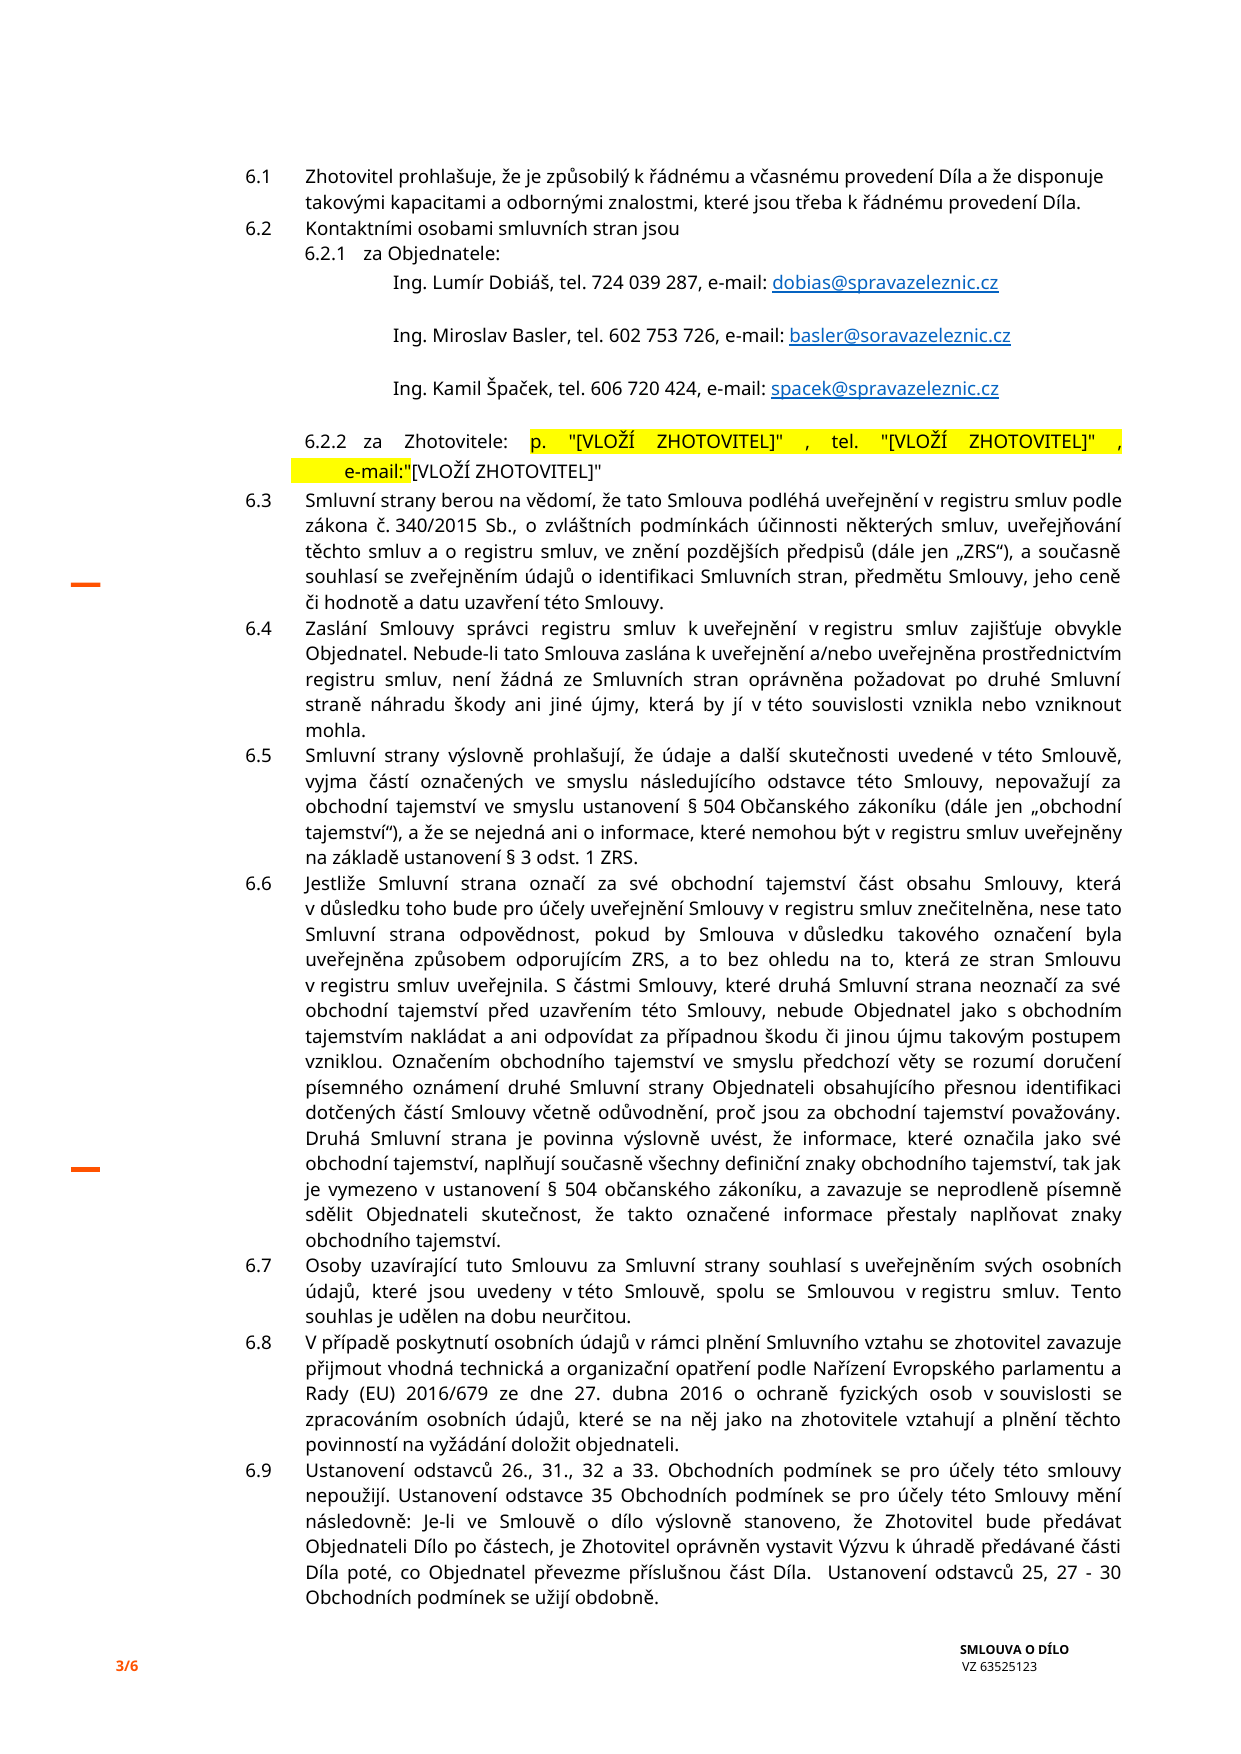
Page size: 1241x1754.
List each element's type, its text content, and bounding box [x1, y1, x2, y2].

subtitle Ustanovení odstavců 26., 31., 32 a 33. Obchodních podmínek se pro účely této smlouvy nepoužijí. Ustanovení odstavce 35 Obchodních podmínek se pro účely této Smlouvy mění následovně: Je-li ve Smlouvě o dílo výslovně stanoveno, že Zhotovitel bude předávat Objednateli Dílo po částech, je Zhotovitel oprávněn vystavit Výzvu k úhradě předávané části Díla poté, co Objednatel převezme příslušnou část Díla. Ustanovení odstavců 25, 27 - 30 Obchodních podmínek se užijí obdobně. [245, 1457, 1122, 1610]
text Ing. Kamil Špaček, tel. 606 720 424, e-mail: spacek@spravazeleznic.cz [319, 376, 1122, 401]
text Ing. Lumír Dobiáš, tel. 724 039 287, e-mail: dobias@spravazeleznic.cz [363, 269, 1122, 295]
subtitle Zaslání Smlouvy správci registru smluv k uveřejnění v registru smluv zajišťuje obvykle Objednatel. Nebude-li tato Smlouva zaslána k uveřejnění a/nebo uveřejněna prostřednictvím registru smluv, není žádná ze Smluvních stran oprávněna požadovat po druhé Smluvní straně náhradu škody ani jiné újmy, která by jí v této souvislosti vznikla nebo vzniknout mohla. [245, 615, 1122, 742]
subtitle Jestliže Smluvní strana označí za své obchodní tajemství část obsahu Smlouvy, která v důsledku toho bude pro účely uveřejnění Smlouvy v registru smluv znečitelněna, nese tato Smluvní strana odpovědnost, pokud by Smlouva v důsledku takového označení byla uveřejněna způsobem odporujícím ZRS, a to bez ohledu na to, která ze stran Smlouvu v registru smluv uveřejnila. S částmi Smlouvy, které druhá Smluvní strana neoznačí za své obchodní tajemství před uzavřením této Smlouvy, nebude Objednatel jako s obchodním tajemstvím nakládat a ani odpovídat za případnou škodu či jinou újmu takovým postupem vzniklou. Označením obchodního tajemství ve smyslu předchozí věty se rozumí doručení písemného oznámení druhé Smluvní strany Objednateli obsahujícího přesnou identifikaci dotčených částí Smlouvy včetně odůvodnění, proč jsou za obchodní tajemství považovány. Druhá Smluvní strana je povinna výslovně uvést, že informace, které označila jako své obchodní tajemství, naplňují současně všechny definiční znaky obchodního tajemství, tak jak je vymezeno v ustanovení § 504 občanského zákoníku, a zavazuje se neprodleně písemně sdělit Objednateli skutečnost, že takto označené informace přestaly naplňovat znaky obchodního tajemství. [245, 870, 1122, 1253]
subtitle Smluvní strany výslovně prohlašují, že údaje a další skutečnosti uvedené v této Smlouvě, vyjma částí označených ve smyslu následujícího odstavce této Smlouvy, nepovažují za obchodní tajemství ve smyslu ustanovení § 504 Občanského zákoníku (dále jen „obchodní tajemství“), a že se nejedná ani o informace, které nemohou být v registru smluv uveřejněny na základě ustanovení § 3 odst. 1 ZRS. [245, 742, 1122, 870]
subtitle Smluvní strany berou na vědomí, že tato Smlouva podléhá uveřejnění v registru smluv podle zákona č. 340/2015 Sb., o zvláštních podmínkách účinnosti některých smluv, uveřejňování těchto smluv a o registru smluv, ve znění pozdějších předpisů (dále jen „ZRS“), a současně souhlasí se zveřejněním údajů o identifikaci Smluvních stran, předmětu Smlouvy, jeho ceně či hodnotě a datu uzavření této Smlouvy. [245, 487, 1122, 615]
subtitle Kontaktními osobami smluvních stran jsou [245, 215, 1122, 240]
subtitle Zhotovitel prohlašuje, že je způsobilý k řádnému a včasnému provedení Díla a že disponuje takovými kapacitami a odbornými znalostmi, které jsou třeba k řádnému provedení Díla. [245, 164, 1122, 215]
subtitle za Zhotovitele: p. , tel. , e-mail: [291, 429, 1122, 483]
text Ing. Miroslav Basler, tel. 602 753 726, e-mail: basler@soravazeleznic.cz [319, 323, 1122, 348]
subtitle Osoby uzavírající tuto Smlouvu za Smluvní strany souhlasí s uveřejněním svých osobních údajů, které jsou uvedeny v této Smlouvě, spolu se Smlouvou v registru smluv. Tento souhlas je udělen na dobu neurčitou. [245, 1253, 1122, 1329]
subtitle V případě poskytnutí osobních údajů v rámci plnění Smluvního vztahu se zhotovitel zavazuje přijmout vhodná technická a organizační opatření podle Nařízení Evropského parlamentu a Rady (EU) 2016/679 ze dne 27. dubna 2016 o ochraně fyzických osob v souvislosti se zpracováním osobních údajů, které se na něj jako na zhotovitele vztahují a plnění těchto povinností na vyžádání doložit objednateli. [245, 1329, 1122, 1457]
subtitle za Objednatele: [291, 240, 1122, 266]
